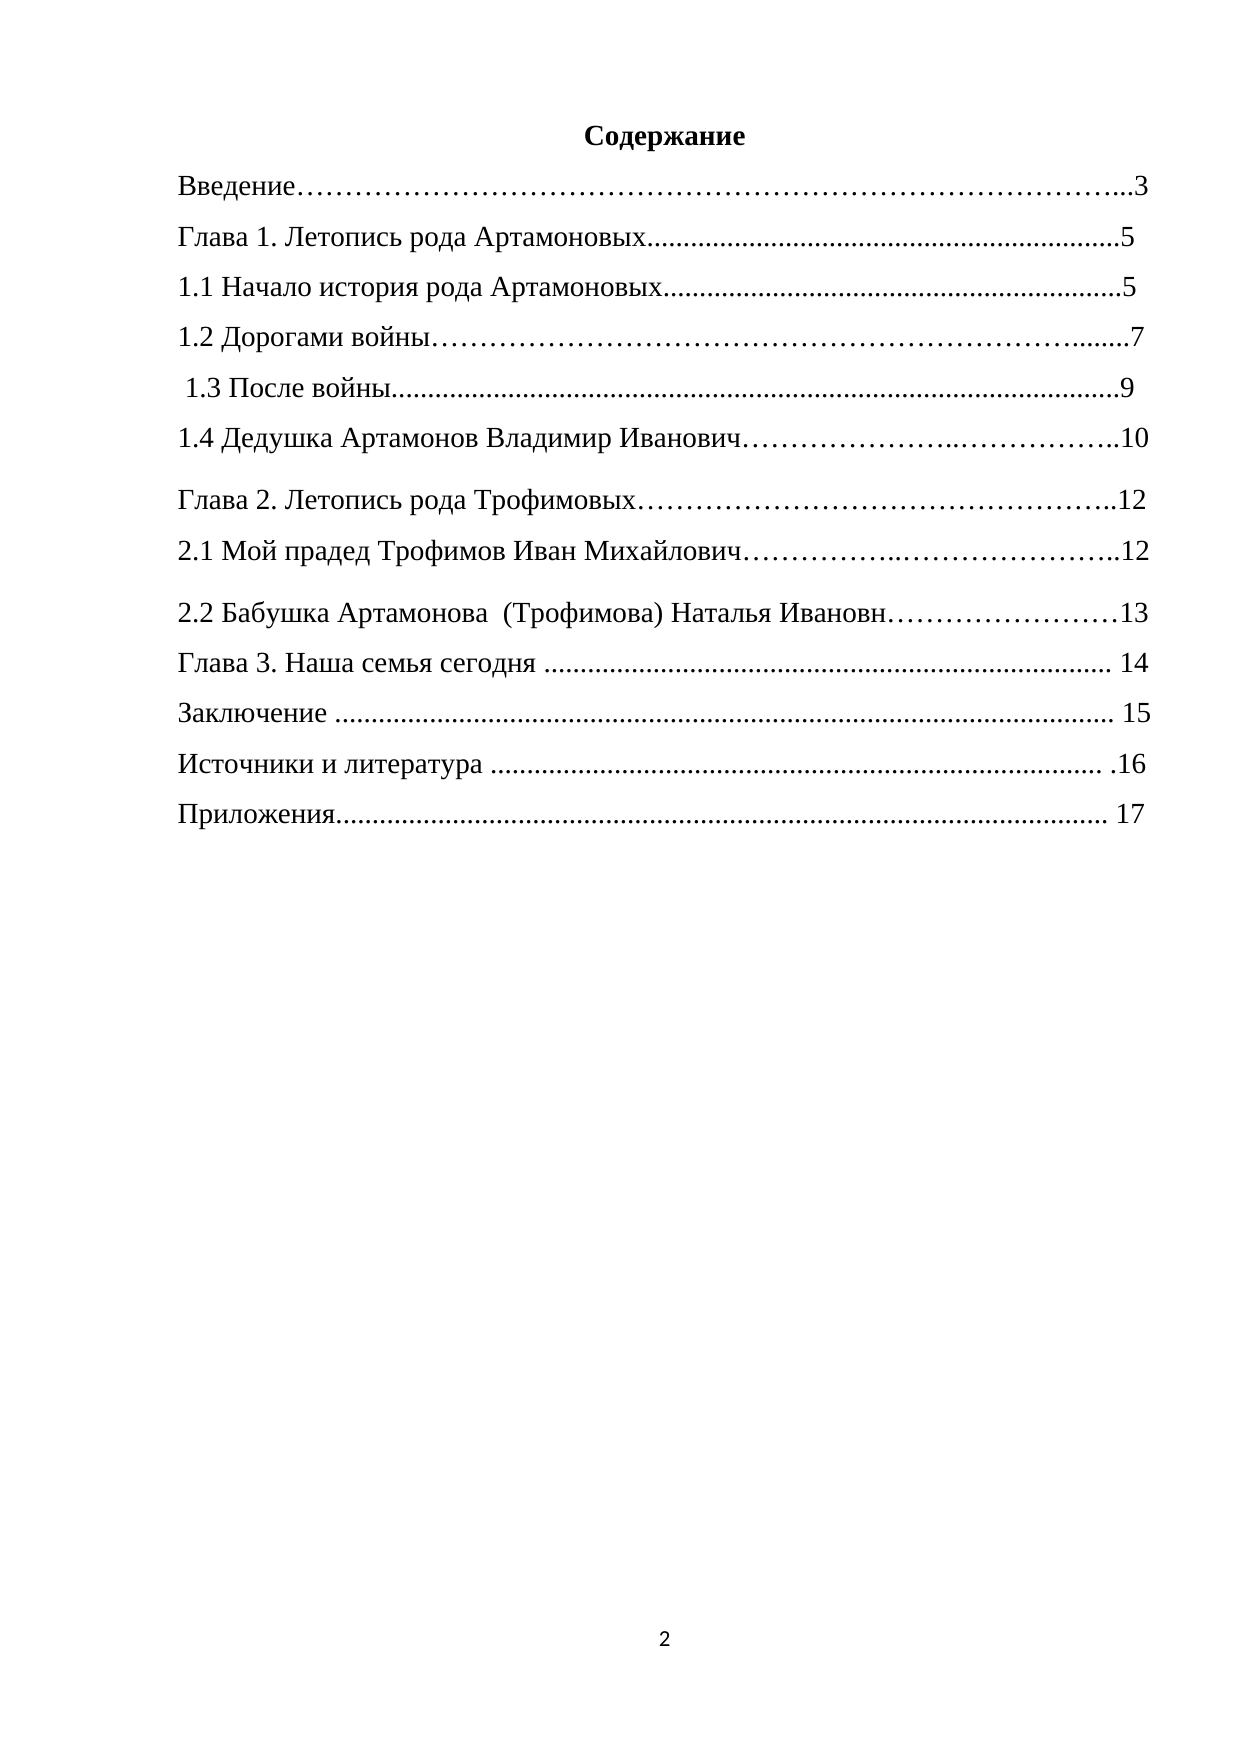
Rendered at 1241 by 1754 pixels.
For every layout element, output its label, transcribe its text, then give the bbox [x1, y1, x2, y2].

text Приложения.......................................................................................................... 17 [177, 796, 1152, 830]
text Содержание [177, 118, 1152, 152]
text Источники и литература .................................................................................... .16 [177, 746, 1152, 779]
text 1.2 Дорогами войны…………………………………………………………........7 [177, 319, 1152, 353]
text 2.1 Мой прадед Трофимов Иван Михайлович……………..…………………..12 [177, 533, 1152, 566]
text Глава 3. Наша семья сегодня .............................................................................. 14 [177, 645, 1152, 679]
text Глава 2. Летопись рода Трофимовых…………………………………………..12 [177, 482, 1152, 516]
text Глава 1. Летопись рода Артамоновых.................................................................5 [177, 219, 1152, 252]
text 1.1 Начало история рода Артамоновых...............................................................5 [177, 269, 1152, 303]
text Введение…………………………………………………………………………...3 [177, 168, 1152, 202]
text 1.3 После войны....................................................................................................9 [177, 370, 1152, 403]
text 1.4 Дедушка Артамонов Владимир Иванович…………………..……………..10 [177, 420, 1152, 453]
text 2.2 Бабушка Артамонова (Трофимова) Наталья Ивановн……………………13 [177, 595, 1152, 628]
text Заключение ........................................................................................................... 15 [177, 696, 1152, 729]
